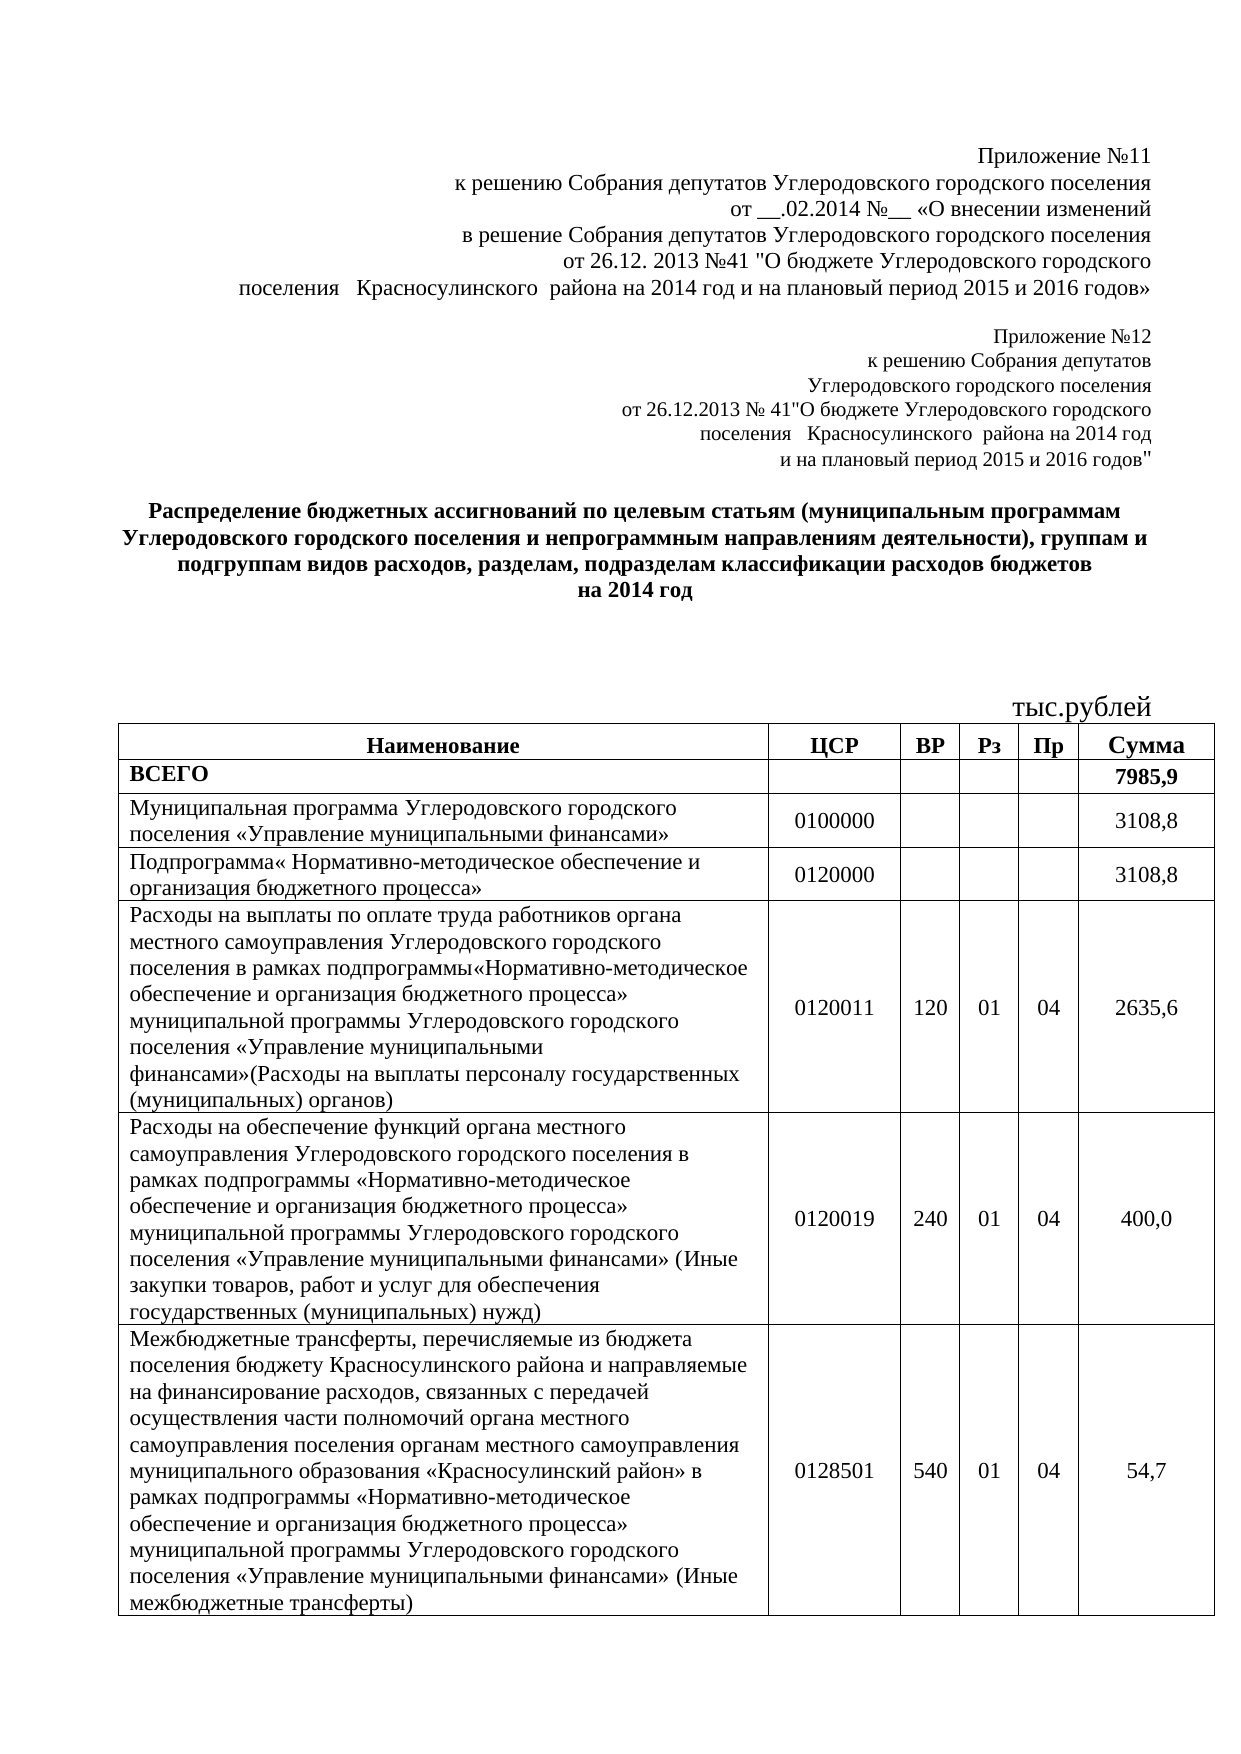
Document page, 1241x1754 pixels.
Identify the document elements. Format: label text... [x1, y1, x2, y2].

table_cell 04 [1019, 1325, 1078, 1615]
table_cell [960, 848, 1018, 900]
text к решению Собрания депутатов Углеродовского городского поселения [118, 168, 1152, 195]
table_cell 120 [901, 901, 959, 1112]
table_cell [1019, 760, 1078, 793]
table_cell 04 [1019, 1113, 1078, 1324]
table_cell 01 [960, 1113, 1018, 1324]
table_cell 0128501 [769, 1325, 900, 1615]
table_cell 04 [1019, 901, 1078, 1112]
text Углеродовского городского поселения [118, 372, 1152, 397]
table_cell Муниципальная программа Углеродовского городского поселения «Управление муниципальными финансами» [119, 794, 768, 847]
table_cell 2635,6 [1079, 901, 1214, 1112]
text поселения Красносулинского района на 2014 год и на плановый период 2015 и 2016 годов» [118, 274, 1152, 300]
table_cell 540 [901, 1325, 959, 1615]
table_header ЦСР [769, 724, 900, 758]
table_cell 54,7 [1079, 1325, 1214, 1615]
table_cell Межбюджетные трансферты, перечисляемые из бюджета поселения бюджету Красносулинского района и направляемые на финансирование расходов, связанных с передачей осуществления части полномочий органа местного самоуправления поселения органам местного самоуправления муниципального образования «Красносулинский район» в рамках подпрограммы «Нормативно-методическое обеспечение и организация бюджетного процесса» муниципальной программы Углеродовского городского поселения «Управление муниципальными финансами» (Иные межбюджетные трансферты) [119, 1325, 768, 1615]
table_cell [1019, 794, 1078, 847]
text Приложение №11 [118, 142, 1152, 168]
table_cell [901, 794, 959, 847]
table_cell 0100000 [769, 794, 900, 847]
text тыс.рублей [118, 689, 1152, 723]
table_cell 3108,8 [1079, 794, 1214, 847]
text от 26.12. 2013 №41 "О бюджете Углеродовского городского [118, 248, 1152, 274]
text к решению Собрания депутатов [118, 348, 1152, 372]
table_cell [769, 760, 900, 793]
table_cell 240 [901, 1113, 959, 1324]
table_cell Расходы на обеспечение функций органа местного самоуправления Углеродовского городского поселения в рамках подпрограммы «Нормативно-методическое обеспечение и организация бюджетного процесса» муниципальной программы Углеродовского городского поселения «Управление муниципальными финансами» (Иные закупки товаров, работ и услуг для обеспечения государственных (муниципальных) нужд) [119, 1113, 768, 1324]
table_cell 0120011 [769, 901, 900, 1112]
text на 2014 год [118, 576, 1152, 603]
table_header ВР [901, 724, 959, 758]
table_header Рз [960, 724, 1018, 758]
table_cell 01 [960, 1325, 1018, 1615]
table_cell Расходы на выплаты по оплате труда работников органа местного самоуправления Углеродовского городского поселения в рамках подпрограммы«Нормативно-методическое обеспечение и организация бюджетного процесса» муниципальной программы Углеродовского городского поселения «Управление муниципальными финансами»(Расходы на выплаты персоналу государственных (муниципальных) органов) [119, 901, 768, 1112]
table_cell Подпрограмма« Нормативно-методическое обеспечение и организация бюджетного процесса» [119, 848, 768, 900]
table_cell [960, 794, 1018, 847]
table_cell ВСЕГО [119, 760, 768, 793]
table_cell [960, 760, 1018, 793]
table_cell 3108,8 [1079, 848, 1214, 900]
table_cell [901, 848, 959, 900]
table_cell 01 [960, 901, 1018, 1112]
text и на плановый период 2015 и 2016 годов" [118, 445, 1152, 471]
table_cell [1019, 848, 1078, 900]
text от __.02.2014 №__ «О внесении изменений [118, 195, 1152, 221]
table_cell 0120019 [769, 1113, 900, 1324]
table_cell [901, 760, 959, 793]
text поселения Красносулинского района на 2014 год [118, 421, 1152, 445]
text в решение Собрания депутатов Углеродовского городского поселения [118, 221, 1152, 248]
table_header Наименование [119, 724, 768, 758]
table_header Сумма [1079, 724, 1214, 758]
text Приложение №12 [118, 324, 1152, 348]
text от 26.12.2013 № 41"О бюджете Углеродовского городского [118, 397, 1152, 421]
table_header Пр [1019, 724, 1078, 758]
table_cell 7985,9 [1079, 760, 1214, 793]
table_cell 0120000 [769, 848, 900, 900]
text Распределение бюджетных ассигнований по целевым статьям (муниципальным программам Углеродовского городского поселения и непрограммным направлениям деятельности), группам и подгруппам видов расходов, разделам, подразделам классификации расходов бюджетов [118, 497, 1152, 576]
table_cell 400,0 [1079, 1113, 1214, 1324]
